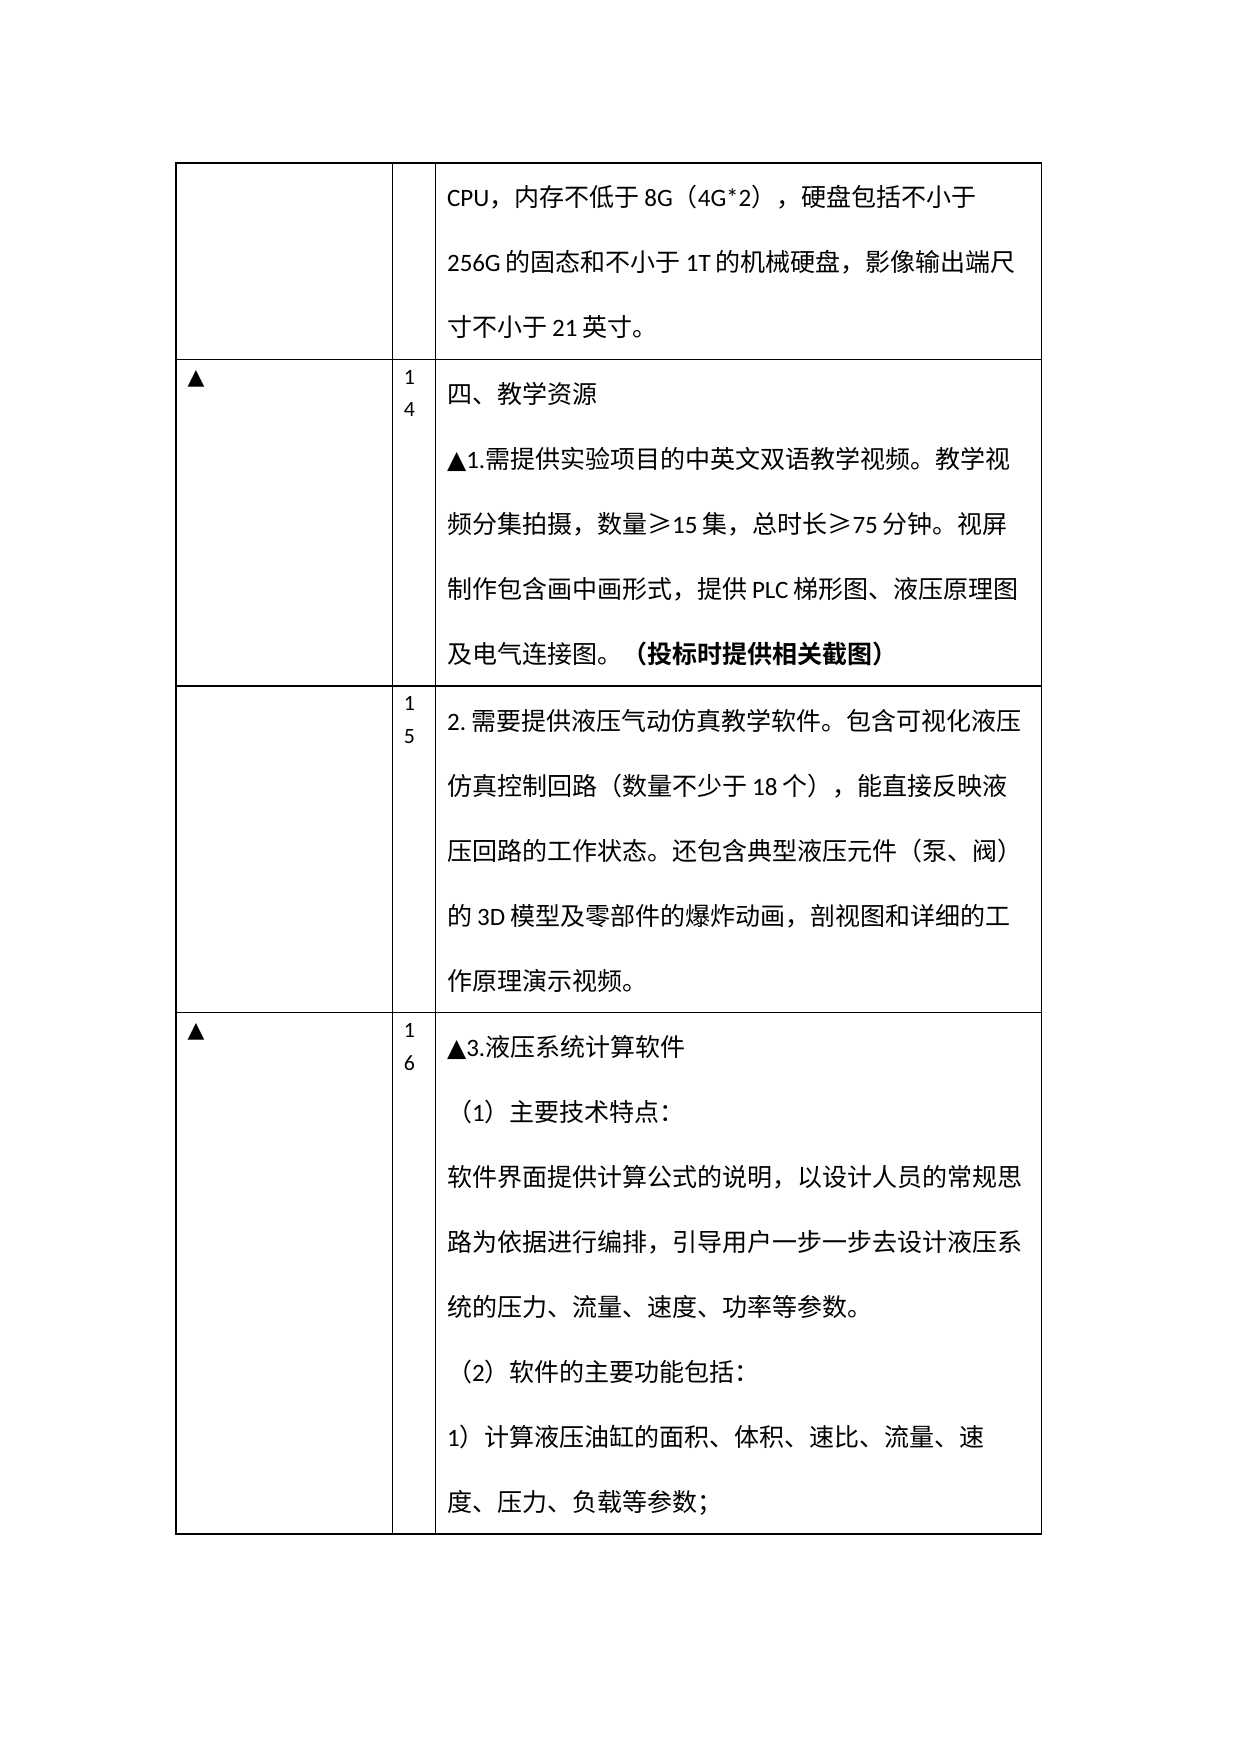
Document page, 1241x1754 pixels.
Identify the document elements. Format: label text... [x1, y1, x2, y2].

table_cell [177, 164, 392, 358]
table_cell ▲ [177, 1013, 392, 1533]
table_cell [177, 687, 392, 1012]
table_cell 2. 需要提供液压气动仿真教学软件。包含可视化液压仿真控制回路（数量不少于18个），能直接反映液压回路的工作状态。还包含典型液压元件（泵、阀）的3D模型及零部件的爆炸动画，剖视图和详细的工作原理演示视频。 [436, 687, 1041, 1012]
table_cell ▲ [177, 360, 392, 685]
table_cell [436, 1013, 1041, 1533]
table_cell 14 [393, 360, 435, 685]
table_cell 四、教学资源 ▲1.需提供实验项目的中英文双语教学视频。教学视频分集拍摄，数量≥15集，总时长≥75分钟。视屏制作包含画中画形式，提供PLC梯形图、液压原理图及电气连接图。（投标时提供相关截图） [436, 360, 1041, 685]
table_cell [436, 164, 1041, 358]
table_cell 13 [393, 164, 435, 358]
table_cell 16 [393, 1013, 435, 1533]
table_cell 15 [393, 687, 435, 1012]
